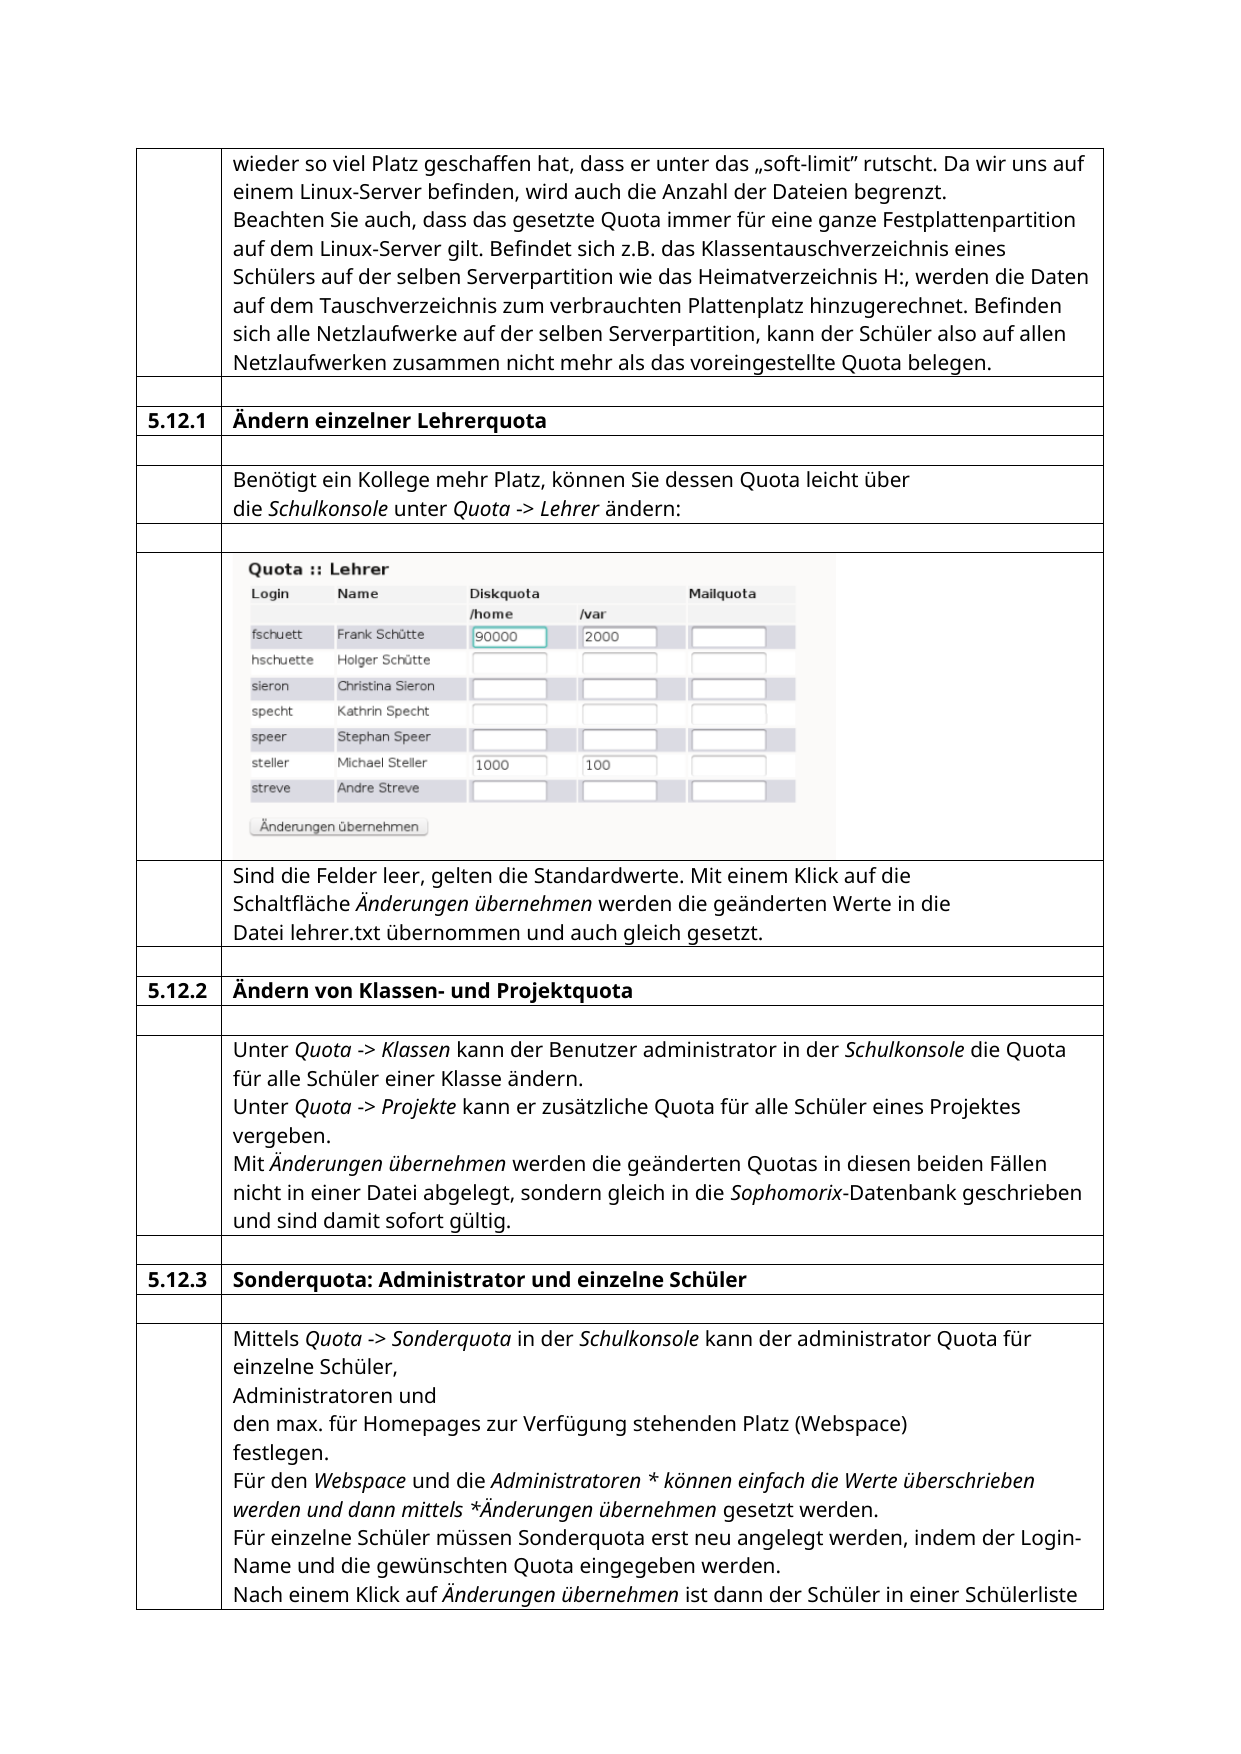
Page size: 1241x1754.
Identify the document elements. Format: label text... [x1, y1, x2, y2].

table_cell [222, 553, 232, 860]
table_cell Unter Quota -> Klassen kann der Benutzer administrator in der Schulkonsole die Quota für alle Schüler einer Klasse ändern. Unter Quota -> Projekte kann er zusätzliche Quota für alle Schüler eines Projektes vergeben. Mit Änderungen übernehmen werden die geänderten Quotas in diesen beiden Fällen nicht in einer Datei abgelegt, sondern gleich in die Sophomorix-Datenbank geschrieben und sind damit sofort gültig. [222, 1036, 1103, 1234]
table_cell [137, 861, 221, 946]
table_cell [137, 149, 221, 376]
table_cell [836, 553, 1103, 860]
table_cell [137, 466, 221, 522]
table_cell [137, 1324, 221, 1608]
table_cell [137, 1236, 221, 1264]
table_cell [137, 436, 221, 464]
table_cell Ändern von Klassen- und Projektquota [222, 977, 1103, 1005]
table_cell [137, 524, 221, 552]
table_cell 5.12.3 [137, 1265, 221, 1293]
table_cell Ändern einzelner Lehrerquota [222, 407, 1103, 435]
table_cell 5.12.2 [137, 977, 221, 1005]
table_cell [222, 149, 1103, 376]
table_cell [137, 1006, 221, 1034]
table_cell [137, 553, 221, 860]
table_cell [222, 1236, 1103, 1264]
table_cell [137, 1295, 221, 1323]
picture [232, 553, 836, 860]
table_cell [222, 1295, 1103, 1323]
table_cell [222, 436, 1103, 464]
table_cell [222, 524, 1103, 552]
table_cell [222, 1006, 1103, 1034]
table_cell Benötigt ein Kollege mehr Platz, können Sie dessen Quota leicht über die Schulkonsole unter Quota -> Lehrer ändern: [222, 466, 1103, 522]
table_cell [137, 377, 221, 406]
table_cell Sonderquota: Administrator und einzelne Schüler [222, 1265, 1103, 1293]
table_cell Sind die Felder leer, gelten die Standardwerte. Mit einem Klick auf die Schaltfläche Änderungen übernehmen werden die geänderten Werte in die Datei lehrer.txt übernommen und auch gleich gesetzt. [222, 861, 1103, 946]
table_cell [137, 1036, 221, 1234]
table_cell [222, 377, 1103, 406]
table_cell [137, 947, 221, 976]
table_cell [222, 947, 1103, 976]
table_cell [222, 1324, 1103, 1608]
table_cell 5.12.1 [137, 407, 221, 435]
